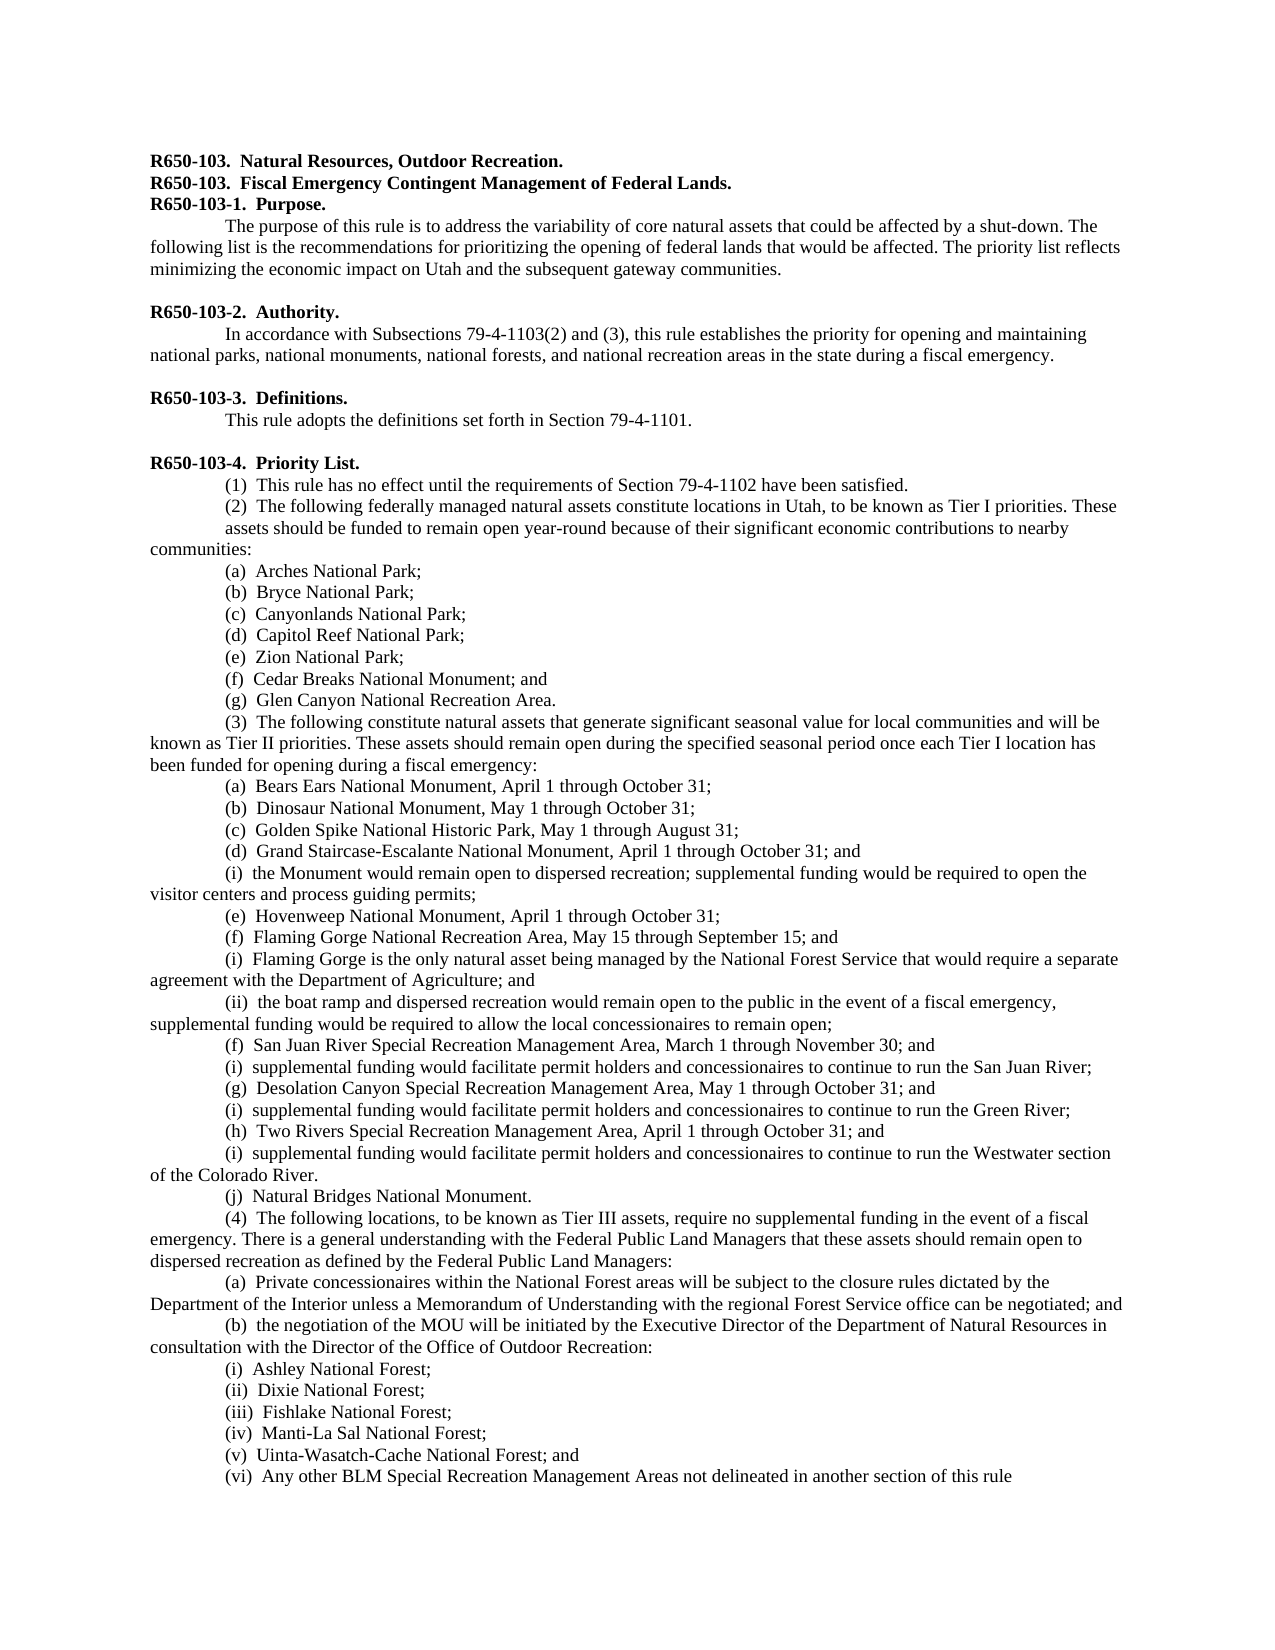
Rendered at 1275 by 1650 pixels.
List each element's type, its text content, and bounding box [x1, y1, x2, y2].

text (i) Ashley National Forest; [150, 1357, 1125, 1379]
text (e) Hovenweep National Monument, April 1 through October 31; [150, 905, 1125, 926]
text (e) Zion National Park; [150, 646, 1125, 667]
text This rule adopts the definitions set forth in Section 79-4-1101. [150, 409, 1125, 430]
text (d) Grand Staircase-Escalante National Monument, April 1 through October 31; and [150, 840, 1125, 862]
text (f) Flaming Gorge National Recreation Area, May 15 through September 15; and [150, 926, 1125, 948]
text (iii) Fishlake National Forest; [150, 1401, 1125, 1422]
text (ii) Dixie National Forest; [150, 1379, 1125, 1401]
text (g) Glen Canyon National Recreation Area. [150, 689, 1125, 711]
text (d) Capitol Reef National Park; [150, 624, 1125, 646]
text R650-103-3. Definitions. [150, 387, 1125, 409]
text (v) Uinta-Wasatch-Cache National Forest; and [150, 1444, 1125, 1465]
text (i) supplemental funding would facilitate permit holders and concessionaires to continue to run the Green River; [150, 1099, 1125, 1120]
text (j) Natural Bridges National Monument. [150, 1185, 1125, 1207]
text In accordance with Subsections 79-4-1103(2) and (3), this rule establishes the priority for opening and maintaining national parks, national monuments, national forests, and national recreation areas in the state during a fiscal emergency. [150, 322, 1125, 366]
text (f) Cedar Breaks National Monument; and [150, 667, 1125, 689]
text (ii) the boat ramp and dispersed recreation would remain open to the public in the event of a fiscal emergency, supplemental funding would be required to allow the local concessionaires to remain open; [150, 991, 1125, 1034]
text (vi) Any other BLM Special Recreation Management Areas not delineated in another section of this rule [150, 1465, 1125, 1487]
text (h) Two Rivers Special Recreation Management Area, April 1 through October 31; and [150, 1120, 1125, 1142]
text (i) the Monument would remain open to dispersed recreation; supplemental funding would be required to open the visitor centers and process guiding permits; [150, 862, 1125, 905]
text (i) supplemental funding would facilitate permit holders and concessionaires to continue to run the Westwater section of the Colorado River. [150, 1142, 1125, 1185]
text R650-103-1. Purpose. [150, 193, 1125, 215]
text (a) Private concessionaires within the National Forest areas will be subject to the closure rules dictated by the Department of the Interior unless a Memorandum of Understanding with the regional Forest Service office can be negotiated; and [150, 1271, 1125, 1314]
text (iv) Manti-La Sal National Forest; [150, 1422, 1125, 1444]
text R650-103. Natural Resources, Outdoor Recreation. [150, 150, 1125, 172]
text R650-103-4. Priority List. [150, 452, 1125, 473]
text (3) The following constitute natural assets that generate significant seasonal value for local communities and will be known as Tier II priorities. These assets should remain open during the specified seasonal period once each Tier I location has been funded for opening during a fiscal emergency: [150, 711, 1125, 775]
text (c) Canyonlands National Park; [150, 603, 1125, 624]
text R650-103-2. Authority. [150, 301, 1125, 322]
text (a) Arches National Park; [150, 560, 1125, 581]
text (a) Bears Ears National Monument, April 1 through October 31; [150, 775, 1125, 797]
text (b) Dinosaur National Monument, May 1 through October 31; [150, 797, 1125, 818]
text The purpose of this rule is to address the variability of core natural assets that could be affected by a shut-down. The following list is the recommendations for prioritizing the opening of federal lands that would be affected. The priority list reflects minimizing the economic impact on Utah and the subsequent gateway communities. [150, 215, 1125, 279]
text (b) Bryce National Park; [150, 581, 1125, 603]
text (i) supplemental funding would facilitate permit holders and concessionaires to continue to run the San Juan River; [150, 1056, 1125, 1077]
text (1) This rule has no effect until the requirements of Section 79-4-1102 have been satisfied. [150, 473, 1125, 495]
text (i) Flaming Gorge is the only natural asset being managed by the National Forest Service that would require a separate agreement with the Department of Agriculture; and [150, 948, 1125, 991]
text (c) Golden Spike National Historic Park, May 1 through August 31; [150, 818, 1125, 840]
text (4) The following locations, to be known as Tier III assets, require no supplemental funding in the event of a fiscal emergency. There is a general understanding with the Federal Public Land Managers that these assets should remain open to dispersed recreation as defined by the Federal Public Land Managers: [150, 1207, 1125, 1271]
text (b) the negotiation of the MOU will be initiated by the Executive Director of the Department of Natural Resources in consultation with the Director of the Office of Outdoor Recreation: [150, 1314, 1125, 1357]
text (f) San Juan River Special Recreation Management Area, March 1 through November 30; and [150, 1034, 1125, 1056]
text (g) Desolation Canyon Special Recreation Management Area, May 1 through October 31; and [150, 1077, 1125, 1099]
text (2) The following federally managed natural assets constitute locations in Utah, to be known as Tier I priorities. These assets should be funded to remain open year-round because of their significant economic contributions to nearby communities: [150, 495, 1125, 560]
text R650-103. Fiscal Emergency Contingent Management of Federal Lands. [150, 172, 1125, 193]
